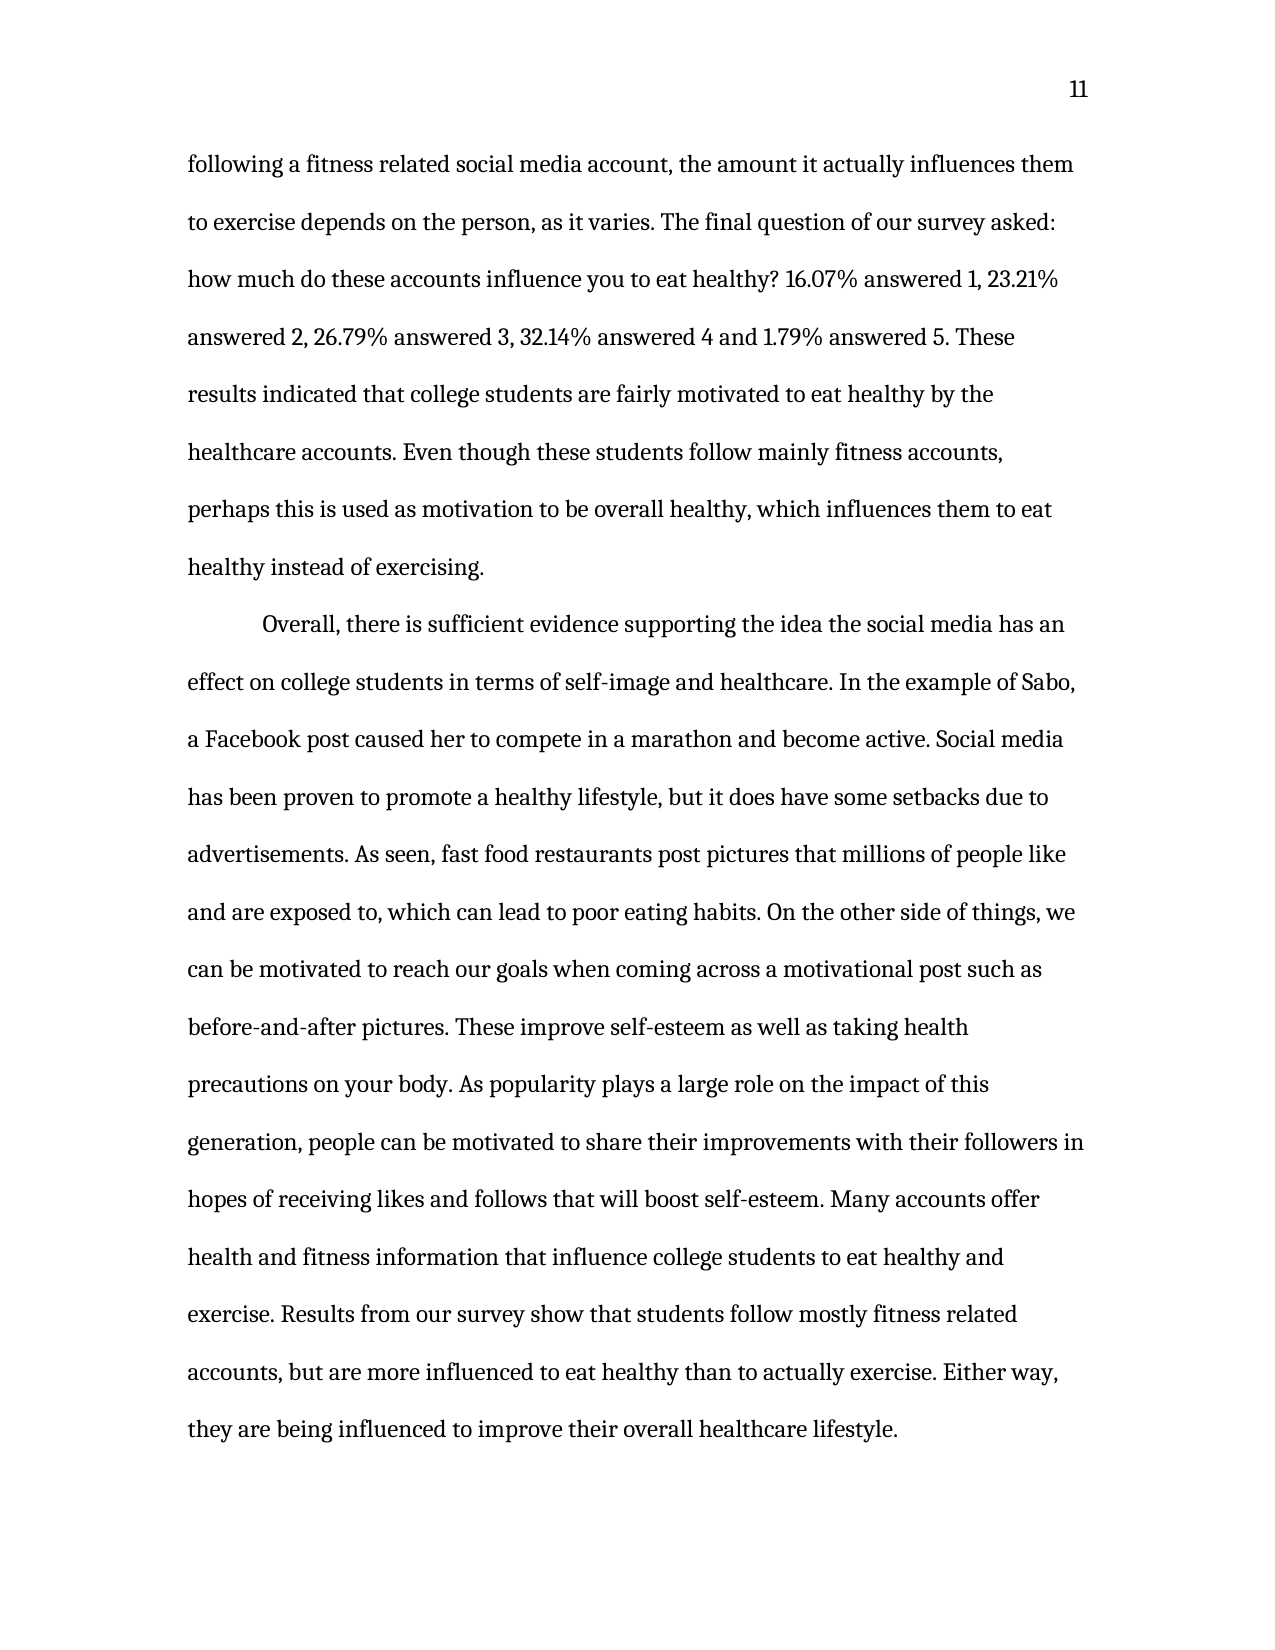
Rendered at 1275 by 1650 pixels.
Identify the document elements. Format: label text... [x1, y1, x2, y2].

text Overall, there is sufficient evidence supporting the idea the social media has an effect on college students in terms of self-image and healthcare. In the example of Sabo, a Facebook post caused her to compete in a marathon and become active. Social media has been proven to promote a healthy lifestyle, but it does have some setbacks due to advertisements. As seen, fast food restaurants post pictures that millions of people like and are exposed to, which can lead to poor eating habits. On the other side of things, we can be motivated to reach our goals when coming across a motivational post such as before-and-after pictures. These improve self-esteem as well as taking health precautions on your body. As popularity plays a large role on the impact of this generation, people can be motivated to share their improvements with their followers in hopes of receiving likes and follows that will boost self-esteem. Many accounts offer health and fitness information that influence college students to eat healthy and exercise. Results from our survey show that students follow mostly fitness related accounts, but are more influenced to eat healthy than to actually exercise. Either way, they are being influenced to improve their overall healthcare lifestyle. [187, 610, 1087, 1444]
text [187, 150, 1087, 581]
